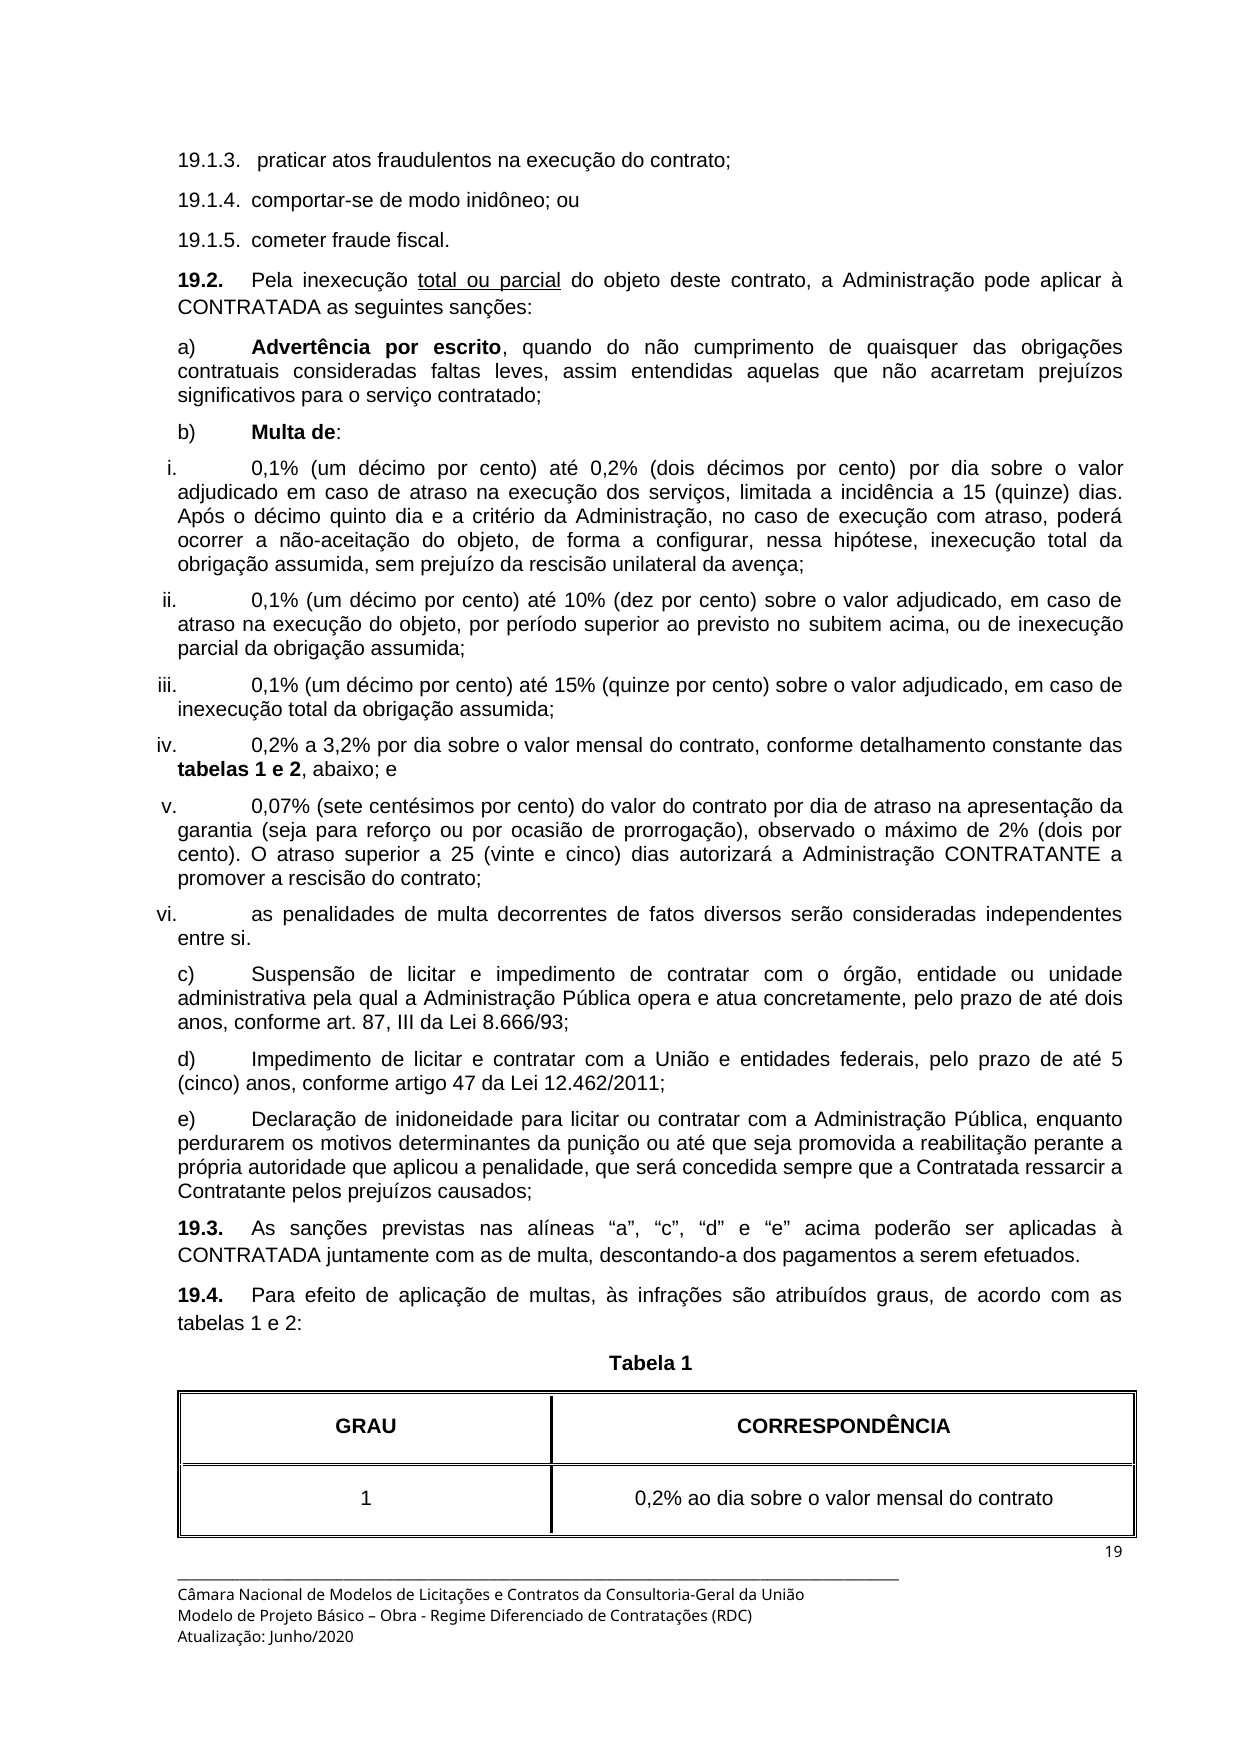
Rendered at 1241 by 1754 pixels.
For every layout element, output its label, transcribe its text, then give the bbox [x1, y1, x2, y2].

list Impedimento de licitar e contratar com a União e entidades federais, pelo prazo de até 5 (cinco) anos, conforme artigo 47 da Lei 12.462/2011; [177, 1047, 1124, 1094]
list Declaração de inidoneidade para licitar ou contratar com a Administração Pública, enquanto perdurarem os motivos determinantes da punição ou até que seja promovida a reabilitação perante a própria autoridade que aplicou a penalidade, que será concedida sempre que a Contratada ressarcir a Contratante pelos prejuízos causados; [177, 1107, 1124, 1203]
list as penalidades de multa decorrentes de fatos diversos serão consideradas independentes entre si. [177, 902, 1124, 950]
table_header CORRESPONDÊNCIA [551, 1394, 1133, 1462]
table_header GRAU [181, 1394, 551, 1462]
list 0,2% a 3,2% por dia sobre o valor mensal do contrato, conforme detalhamento constante das tabelas 1 e 2, abaixo; e [177, 733, 1124, 781]
list 0,07% (sete centésimos por cento) do valor do contrato por dia de atraso na apresentação da garantia (seja para reforço ou por ocasião de prorrogação), observado o máximo de 2% (dois por cento). O atraso superior a 25 (vinte e cinco) dias autorizará a Administração CONTRATANTE a promover a rescisão do contrato; [177, 793, 1124, 889]
text Tabela 1 [177, 1350, 1124, 1374]
list Suspensão de licitar e impedimento de contratar com o órgão, entidade ou unidade administrativa pela qual a Administração Pública opera e atua concretamente, pelo prazo de até dois anos, conforme art. 87, III da Lei 8.666/93; [177, 962, 1124, 1034]
table_cell 0,2% ao dia sobre o valor mensal do contrato [551, 1463, 1134, 1534]
list cometer fraude fiscal. [177, 228, 1124, 252]
list comportar-se de modo inidôneo; ou [177, 188, 1124, 212]
list As sanções previstas nas alíneas “a”, “c”, “d” e “e” acima poderão ser aplicadas à CONTRATADA juntamente com as de multa, descontando-a dos pagamentos a serem efetuados. [177, 1215, 1124, 1267]
table_cell 1 [181, 1463, 551, 1534]
list Para efeito de aplicação de multas, às infrações são atribuídos graus, de acordo com as tabelas 1 e 2: [177, 1283, 1124, 1334]
list Pela inexecução total ou parcial do objeto deste contrato, a Administração pode aplicar à CONTRATADA as seguintes sanções: [177, 268, 1124, 319]
list 0,1% (um décimo por cento) até 10% (dez por cento) sobre o valor adjudicado, em caso de atraso na execução do objeto, por período superior ao previsto no subitem acima, ou de inexecução parcial da obrigação assumida; [177, 588, 1124, 660]
list praticar atos fraudulentos na execução do contrato; [177, 148, 1124, 172]
list Multa de: [177, 419, 1124, 443]
list 0,1% (um décimo por cento) até 15% (quinze por cento) sobre o valor adjudicado, em caso de inexecução total da obrigação assumida; [177, 673, 1124, 721]
list Advertência por escrito, quando do não cumprimento de quaisquer das obrigações contratuais consideradas faltas leves, assim entendidas aquelas que não acarretam prejuízos significativos para o serviço contratado; [177, 335, 1124, 407]
list 0,1% (um décimo por cento) até 0,2% (dois décimos por cento) por dia sobre o valor adjudicado em caso de atraso na execução dos serviços, limitada a incidência a 15 (quinze) dias. Após o décimo quinto dia e a critério da Administração, no caso de execução com atraso, poderá ocorrer a não-aceitação do objeto, de forma a configurar, nessa hipótese, inexecução total da obrigação assumida, sem prejuízo da rescisão unilateral da avença; [177, 456, 1124, 576]
